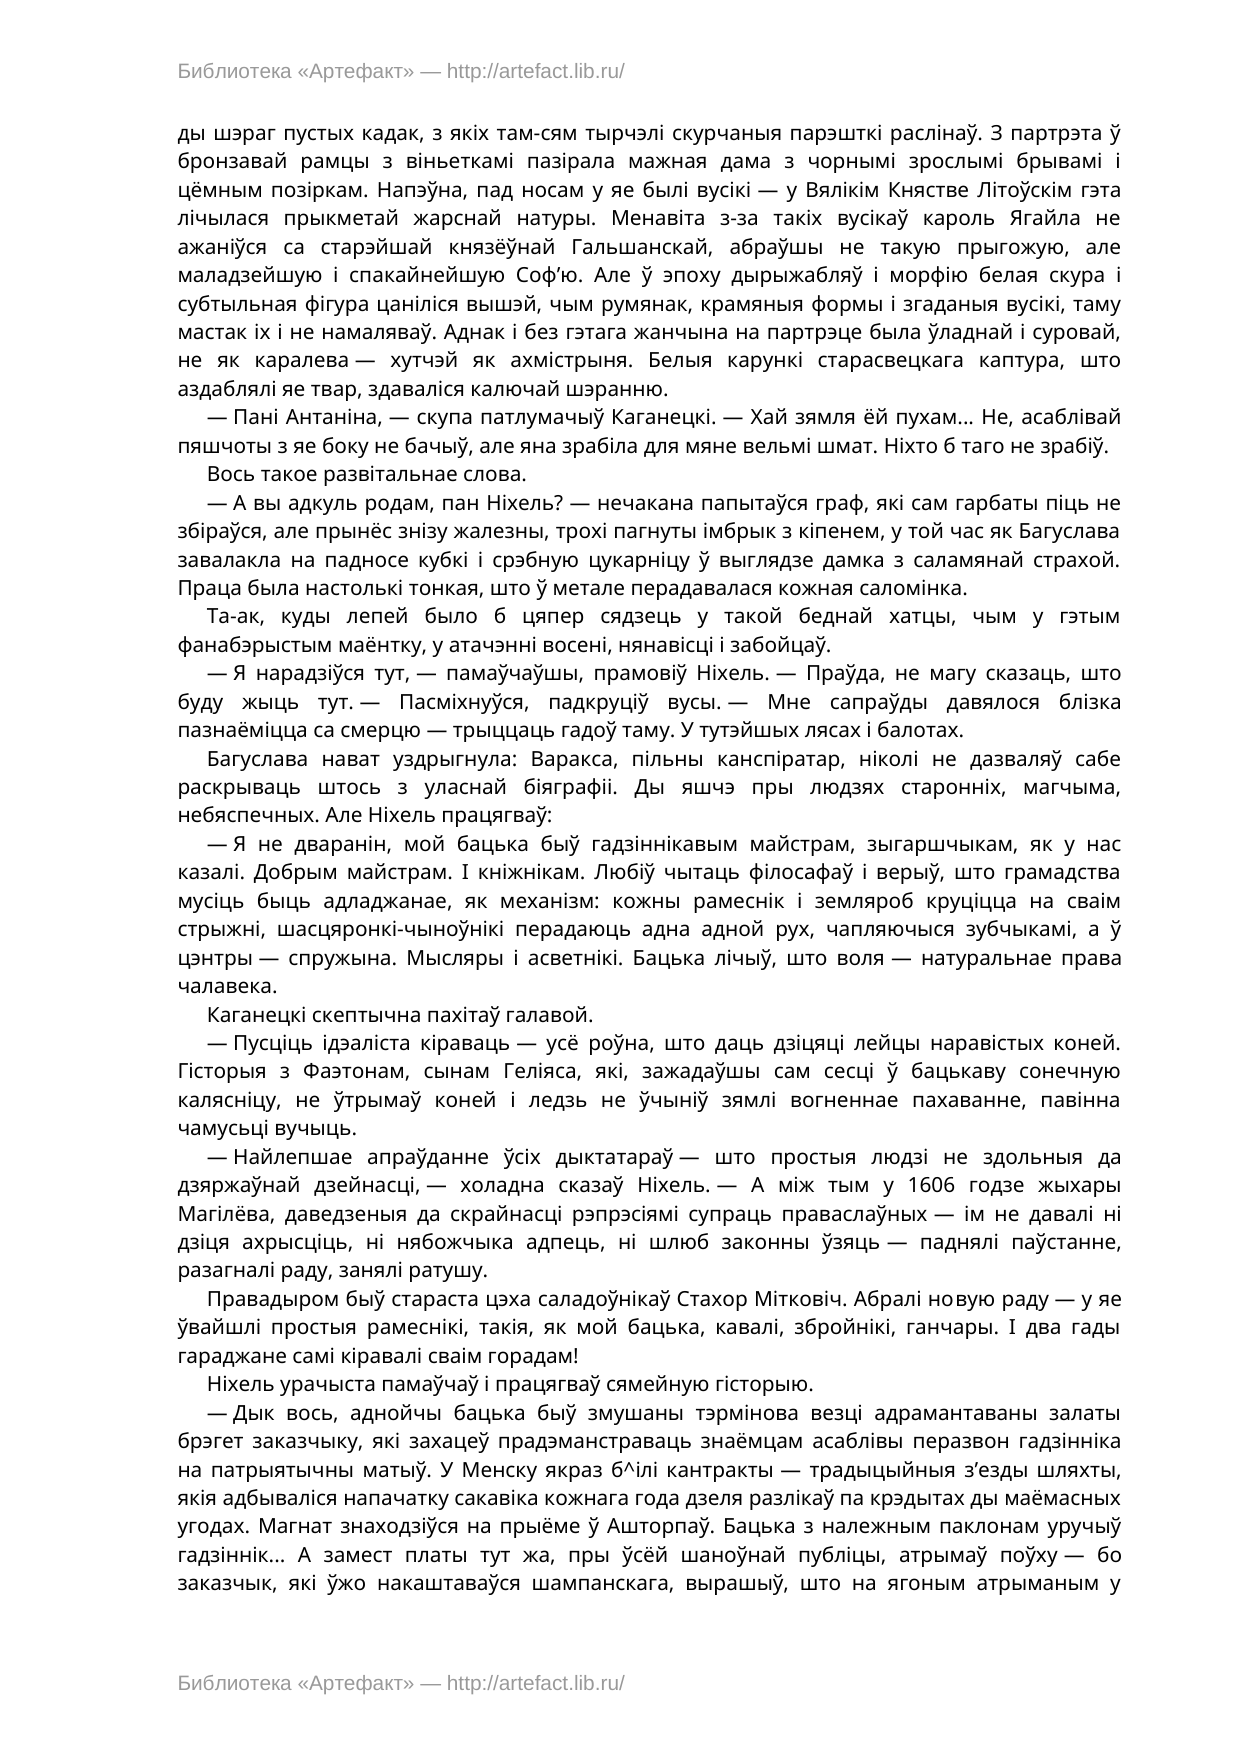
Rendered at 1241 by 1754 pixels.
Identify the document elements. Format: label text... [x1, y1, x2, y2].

text Ніхель урачыста памаўчаў і працягваў сямейную гісторыю. [177, 1369, 1122, 1398]
text — А вы адкуль родам, пан Ніхель? — нечакана папытаўся граф, які сам гарбаты піць не збіраўся, але прынёс знізу жалезны, трохі пагнуты імбрык з кіпенем, у той час як Багуслава завалакла на падносе кубкі і срэбную цукарніцу ў выглядзе дамка з саламянай страхой. Праца была настолькі тонкая, што ў метале перадавалася кожная саломінка. [177, 488, 1122, 602]
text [177, 1398, 1122, 1597]
text Правадыром быў стараста цэха саладоўнікаў Стахор Мітковіч. Абралі новую раду — у яе ўвайшлі простыя рамеснікі, такія, як мой бацька, кавалі, збройнікі, ганчары. І два гады гараджане самі кіравалі сваім горадам! [177, 1284, 1122, 1369]
text Вось такое развітальнае слова. [177, 459, 1122, 488]
text — Я не дваранін, мой бацька быў гадзіннікавым майстрам, зыгаршчыкам, як у нас казалі. Добрым майстрам. І кніжнікам. Любіў чытаць філосафаў і верыў, што грамадства мусіць быць адладжанае, як механізм: кожны рамеснік і земляроб круціцца на сваім стрыжні, шасцяронкі-чыноўнікі перадаюць адна адной рух, чапляючыся зубчыкамі, а ў цэнтры — спружына. Мысляры і асветнікі. Бацька лічыў, што воля — натуральнае права чалавека. [177, 829, 1122, 1000]
text — Пусціць ідэаліста кіраваць — усё роўна, што даць дзіцяці лейцы наравістых коней. Гісторыя з Фаэтонам, сынам Геліяса, які, зажадаўшы сам сесці ў бацькаву сонечную калясніцу, не ўтрымаў коней і ледзь не ўчыніў зямлі вогненнае пахаванне, павінна чамусьці вучыць. [177, 1028, 1122, 1142]
text — Я нарадзіўся тут, — памаўчаўшы, прамовіў Ніхель. — Праўда, не магу сказаць, што буду жыць тут. — Пасміхнуўся, падкруціў вусы. — Мне сапраўды давялося блізка пазнаёміцца са смерцю — трыццаць гадоў таму. У тутэйшых лясах і балотах. [177, 658, 1122, 744]
text Багуслава нават уздрыгнула: Варакса, пільны канспіратар, ніколі не дазваляў сабе раскрываць штось з уласнай біяграфіі. Ды яшчэ пры людзях старонніх, магчыма, небяспечных. Але Ніхель працягваў: [177, 744, 1122, 829]
text — Пані Антаніна, — скупа патлумачыў Каганецкі. — Хай зямля ёй пухам... Не, асаблівай пяшчоты з яе боку не бачыў, але яна зрабіла для мяне вельмі шмат. Ніхто б таго не зрабіў. [177, 402, 1122, 459]
text Та-ак, куды лепей было б цяпер сядзець у такой беднай хатцы, чым у гэтым фанабэрыстым маёнтку, у атачэнні восені, нянавісці і забойцаў. [177, 602, 1122, 658]
text — Найлепшае апраўданне ўсіх дыктатараў — што простыя людзі не здольныя да дзяржаўнай дзейнасці, — холадна сказаў Ніхель. — А між тым у 1606 годзе жыхары Магілёва, даведзеныя да скрайнасці рэпрэсіямі супраць праваслаўных — ім не давалі ні дзіця ахрысціць, ні нябожчыка адпець, ні шлюб законны ўзяць — паднялі паўстанне, разагналі раду, занялі ратушу. [177, 1142, 1122, 1284]
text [177, 118, 1122, 402]
text Каганецкі скептычна пахітаў галавой. [177, 1000, 1122, 1028]
